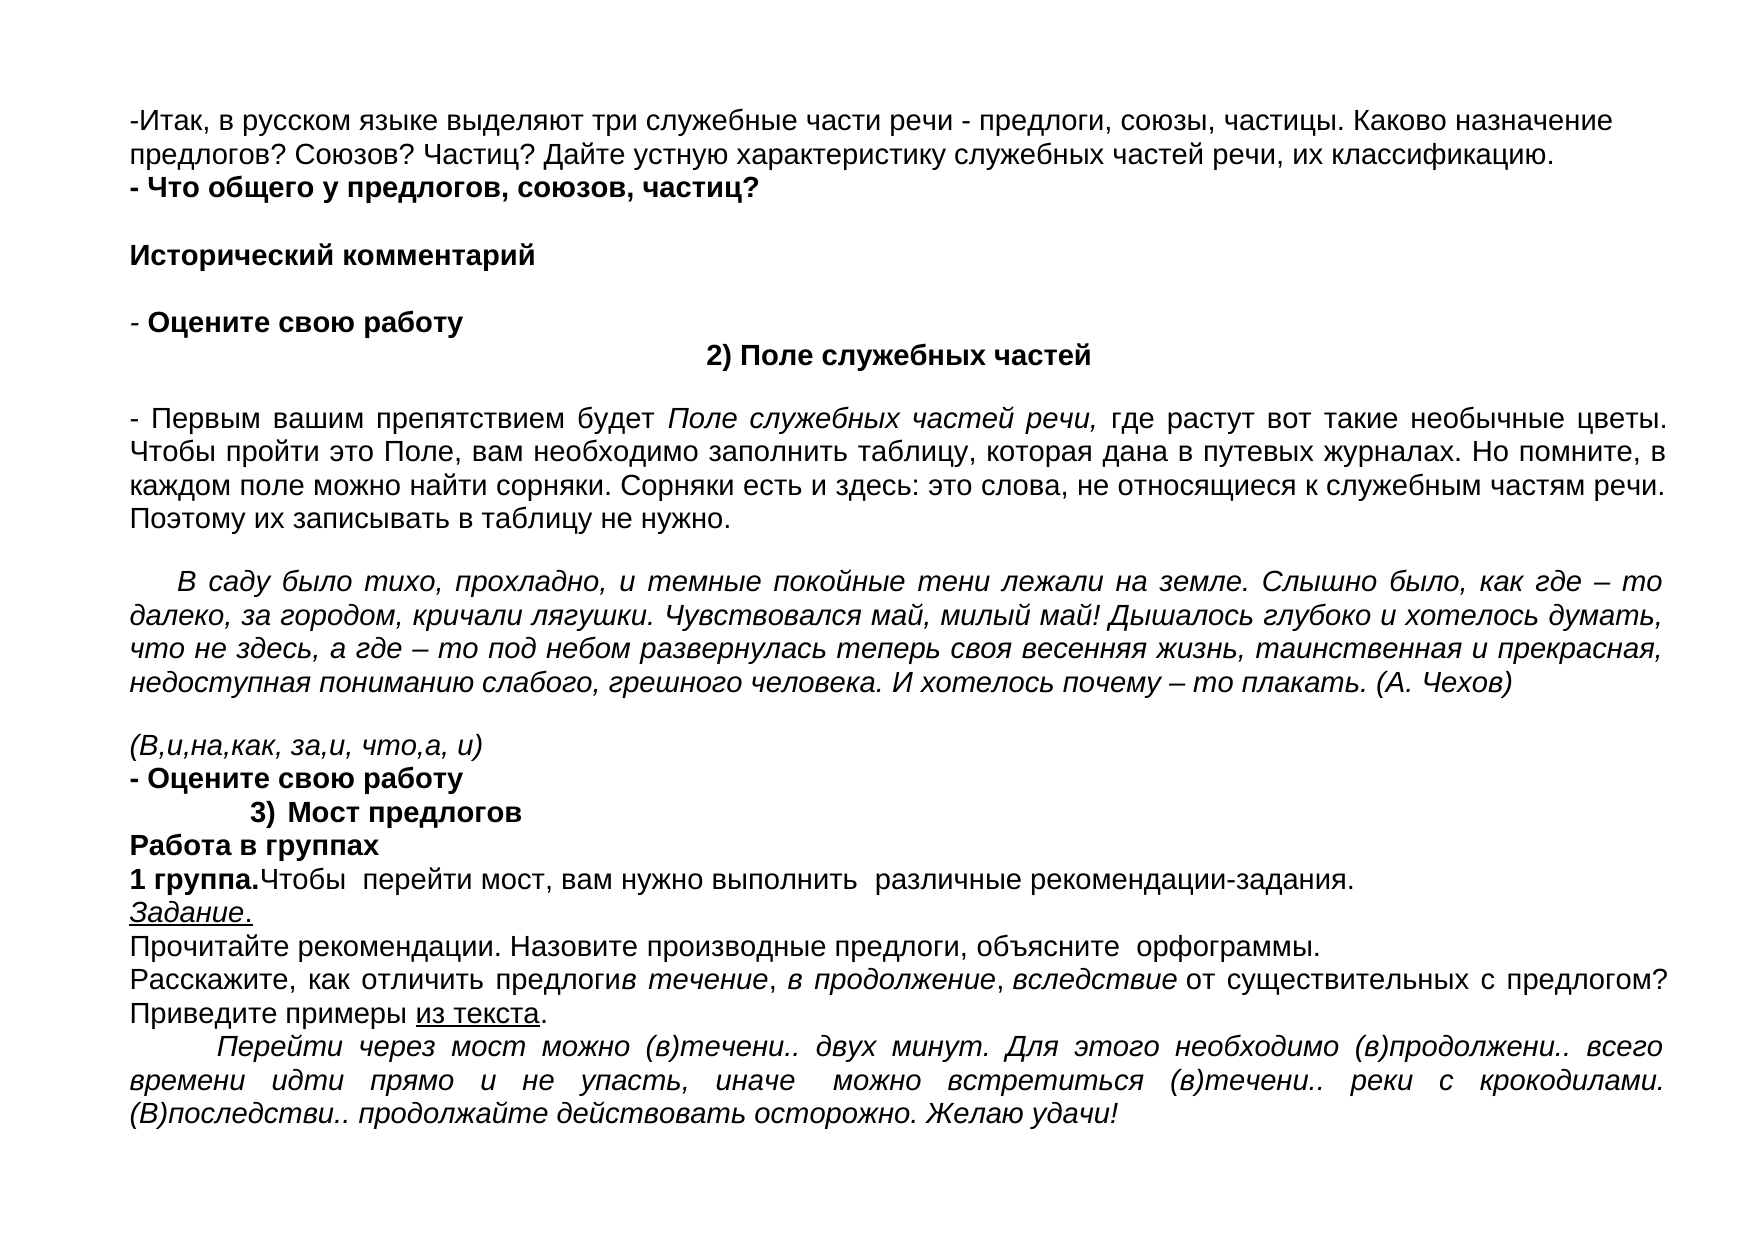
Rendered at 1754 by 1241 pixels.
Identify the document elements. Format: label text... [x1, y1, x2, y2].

table_cell 2) Поле служебных частей - Первым вашим препятствием будет Поле служебных частей речи, где растут вот такие необычные цветы. Чтобы пройти это Поле, вам необходимо заполнить таблицу, которая дана в путевых журналах. Но помните, в каждом поле можно найти сорняки. Сорняки есть и здесь: это слова, не относящиеся к служебным частям речи. Поэтому их записывать в таблицу не нужно. В саду было тихо, прохладно, и темные покойные тени лежали на земле. Слышно было, как где – то далеко, за городом, кричали лягушки. Чувствовался май, милый май! Дышалось глубоко и хотелось думать, что не здесь, а где – то под небом развернулась теперь своя весенняя жизнь, таинственная и прекрасная, недоступная пониманию слабого, грешного человека. И хотелось почему – то плакать. (А. Чехов) (В,и,на,как, за,и, что,а, и) - Оцените свою работу [118, 338, 1680, 795]
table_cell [118, 104, 1680, 338]
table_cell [118, 795, 1680, 1130]
